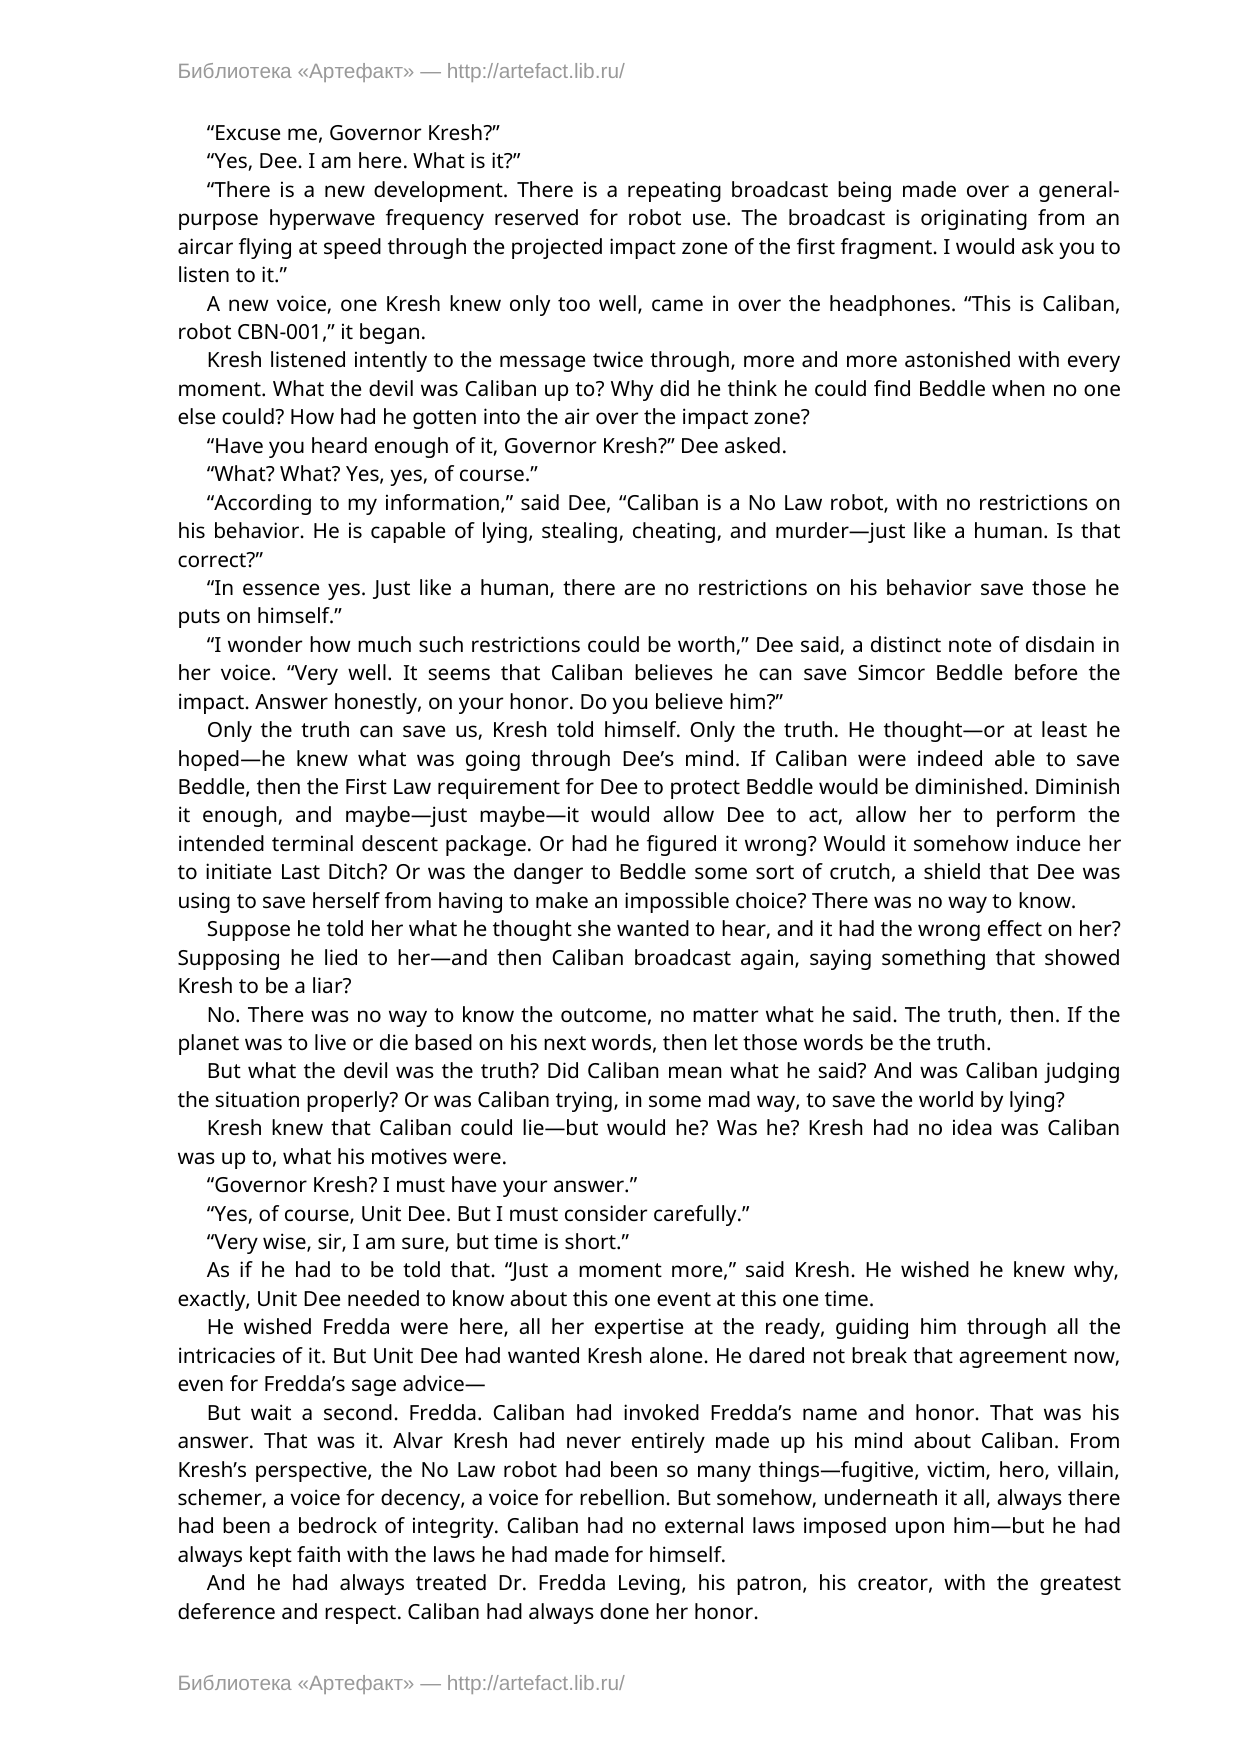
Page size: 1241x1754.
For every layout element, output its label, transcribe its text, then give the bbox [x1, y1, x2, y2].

text “Governor Kresh? I must have your answer.” [177, 1170, 1122, 1199]
text “Yes, Dee. I am here. What is it?” [177, 147, 1122, 175]
text Only the truth can save us, Kresh told himself. Only the truth. He thought—or at least he hoped—he knew what was going through Dee’s mind. If Caliban were indeed able to save Beddle, then the First Law requirement for Dee to protect Beddle would be diminished. Diminish it enough, and maybe—just maybe—it would allow Dee to act, allow her to perform the intended terminal descent package. Or had he figured it wrong? Would it somehow induce her to initiate Last Ditch? Or was the danger to Beddle some sort of crutch, a shield that Dee was using to save herself from having to make an impossible choice? There was no way to know. [177, 715, 1122, 914]
text “According to my information,” said Dee, “Caliban is a No Law robot, with no restrictions on his behavior. He is capable of lying, stealing, cheating, and murder—just like a human. Is that correct?” [177, 488, 1122, 573]
text Suppose he told her what he thought she wanted to hear, and it had the wrong effect on her? Supposing he lied to her—and then Caliban broadcast again, saying something that showed Kresh to be a liar? [177, 914, 1122, 1000]
text As if he had to be told that. “Just a moment more,” said Kresh. He wished he knew why, exactly, Unit Dee needed to know about this one event at this one time. [177, 1256, 1122, 1312]
text “There is a new development. There is a repeating broadcast being made over a general-purpose hyperwave frequency reserved for robot use. The broadcast is originating from an aircar flying at speed through the projected impact zone of the first fragment. I would ask you to listen to it.” [177, 175, 1122, 289]
text “Very wise, sir, I am sure, but time is short.” [177, 1227, 1122, 1256]
text “Have you heard enough of it, Governor Kresh?” Dee asked. [177, 431, 1122, 459]
text He wished Fredda were here, all her expertise at the ready, guiding him through all the intricacies of it. But Unit Dee had wanted Kresh alone. He dared not break that agreement now, even for Fredda’s sage advice— [177, 1312, 1122, 1398]
text But wait a second. Fredda. Caliban had invoked Fredda’s name and honor. That was his answer. That was it. Alvar Kresh had never entirely made up his mind about Caliban. From Kresh’s perspective, the No Law robot had been so many things—fugitive, victim, hero, villain, schemer, a voice for decency, a voice for rebellion. But somehow, underneath it all, always there had been a bedrock of integrity. Caliban had no external laws imposed upon him—but he had always kept faith with the laws he had made for himself. [177, 1398, 1122, 1568]
text “Yes, of course, Unit Dee. But I must consider carefully.” [177, 1199, 1122, 1227]
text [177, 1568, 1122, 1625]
text “What? What? Yes, yes, of course.” [177, 459, 1122, 488]
text But what the devil was the truth? Did Caliban mean what he said? And was Caliban judging the situation properly? Or was Caliban trying, in some mad way, to save the world by lying? [177, 1057, 1122, 1113]
text Kresh knew that Caliban could lie—but would he? Was he? Kresh had no idea was Caliban was up to, what his motives were. [177, 1113, 1122, 1170]
text A new voice, one Kresh knew only too well, came in over the headphones. “This is Caliban, robot CBN-001,” it began. [177, 289, 1122, 346]
text Kresh listened intently to the message twice through, more and more astonished with every moment. What the devil was Caliban up to? Why did he think he could find Beddle when no one else could? How had he gotten into the air over the impact zone? [177, 346, 1122, 431]
text “In essence yes. Just like a human, there are no restrictions on his behavior save those he puts on himself.” [177, 573, 1122, 630]
text “I wonder how much such restrictions could be worth,” Dee said, a distinct note of disdain in her voice. “Very well. It seems that Caliban believes he can save Simcor Beddle before the impact. Answer honestly, on your honor. Do you believe him?” [177, 630, 1122, 715]
text “Excuse me, Governor Kresh?” [177, 118, 1122, 147]
text No. There was no way to know the outcome, no matter what he said. The truth, then. If the planet was to live or die based on his next words, then let those words be the truth. [177, 1000, 1122, 1057]
